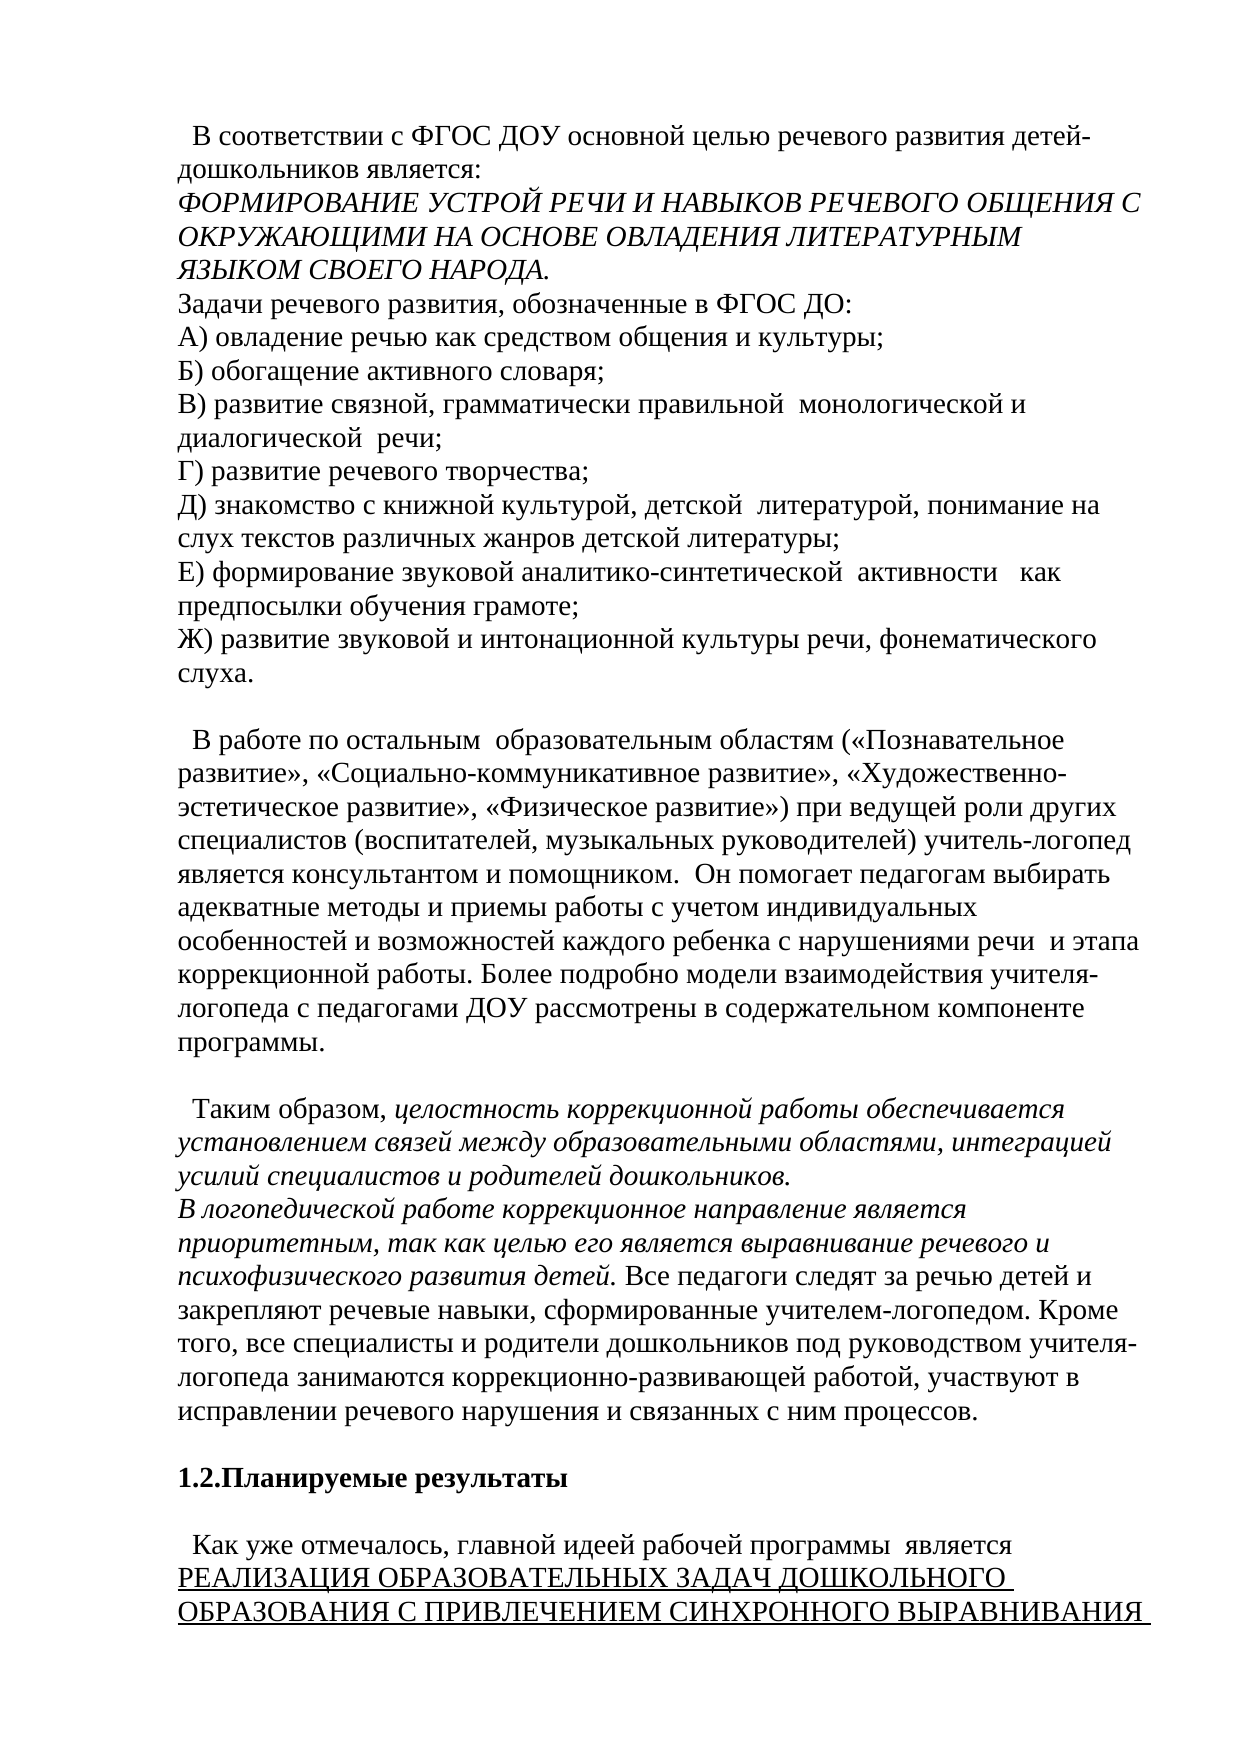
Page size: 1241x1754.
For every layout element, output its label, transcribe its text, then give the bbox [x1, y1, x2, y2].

text 1.2.Планируемые результаты [177, 1460, 1152, 1493]
text В соответствии с ФГОС ДОУ основной целью речевого развития детей-дошкольников является: [177, 118, 1152, 185]
text Е) формирование звуковой аналитико-синтетической активности как предпосылки обучения грамоте; [177, 554, 1152, 621]
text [177, 1527, 1152, 1627]
text В логопедической работе коррекционное направление является приоритетным, так как целью его является выравнивание речевого и психофизического развития детей. Все педагоги следят за речью детей и закрепляют речевые навыки, сформированные учителем-логопедом. Кроме того, все специалисты и родители дошкольников под руководством учителя-логопеда занимаются коррекционно-развивающей работой, участвуют в исправлении речевого нарушения и связанных с ним процессов. [177, 1191, 1152, 1426]
text Задачи речевого развития, обозначенные в ФГОС ДО: [177, 286, 1152, 319]
text Таким образом, целостность коррекционной работы обеспечивается установлением связей между образовательными областями, интеграцией усилий специалистов и родителей дошкольников. [177, 1091, 1152, 1191]
text ФОРМИРОВАНИЕ УСТРОЙ РЕЧИ И НАВЫКОВ РЕЧЕВОГО ОБЩЕНИЯ С ОКРУЖАЮЩИМИ НА ОСНОВЕ ОВЛАДЕНИЯ ЛИТЕРАТУРНЫМ ЯЗЫКОМ СВОЕГО НАРОДА. [177, 185, 1152, 286]
text А) овладение речью как средством общения и культуры; [177, 319, 1152, 353]
text Д) знакомство с книжной культурой, детской литературой, понимание на слух текстов различных жанров детской литературы; [177, 487, 1152, 554]
text Б) обогащение активного словаря; [177, 353, 1152, 386]
text Г) развитие речевого творчества; [177, 453, 1152, 487]
text Ж) развитие звуковой и интонационной культуры речи, фонематического слуха. [177, 621, 1152, 688]
text В работе по остальным образовательным областям («Познавательное развитие», «Социально-коммуникативное развитие», «Художественно-эстетическое развитие», «Физическое развитие») при ведущей роли других специалистов (воспитателей, музыкальных руководителей) учитель-логопед является консультантом и помощником. Он помогает педагогам выбирать адекватные методы и приемы работы с учетом индивидуальных особенностей и возможностей каждого ребенка с нарушениями речи и этапа коррекционной работы. Более подробно модели взаимодействия учителя-логопеда с педагогами ДОУ рассмотрены в содержательном компоненте программы. [177, 722, 1152, 1057]
text В) развитие связной, грамматически правильной монологической и диалогической речи; [177, 386, 1152, 453]
